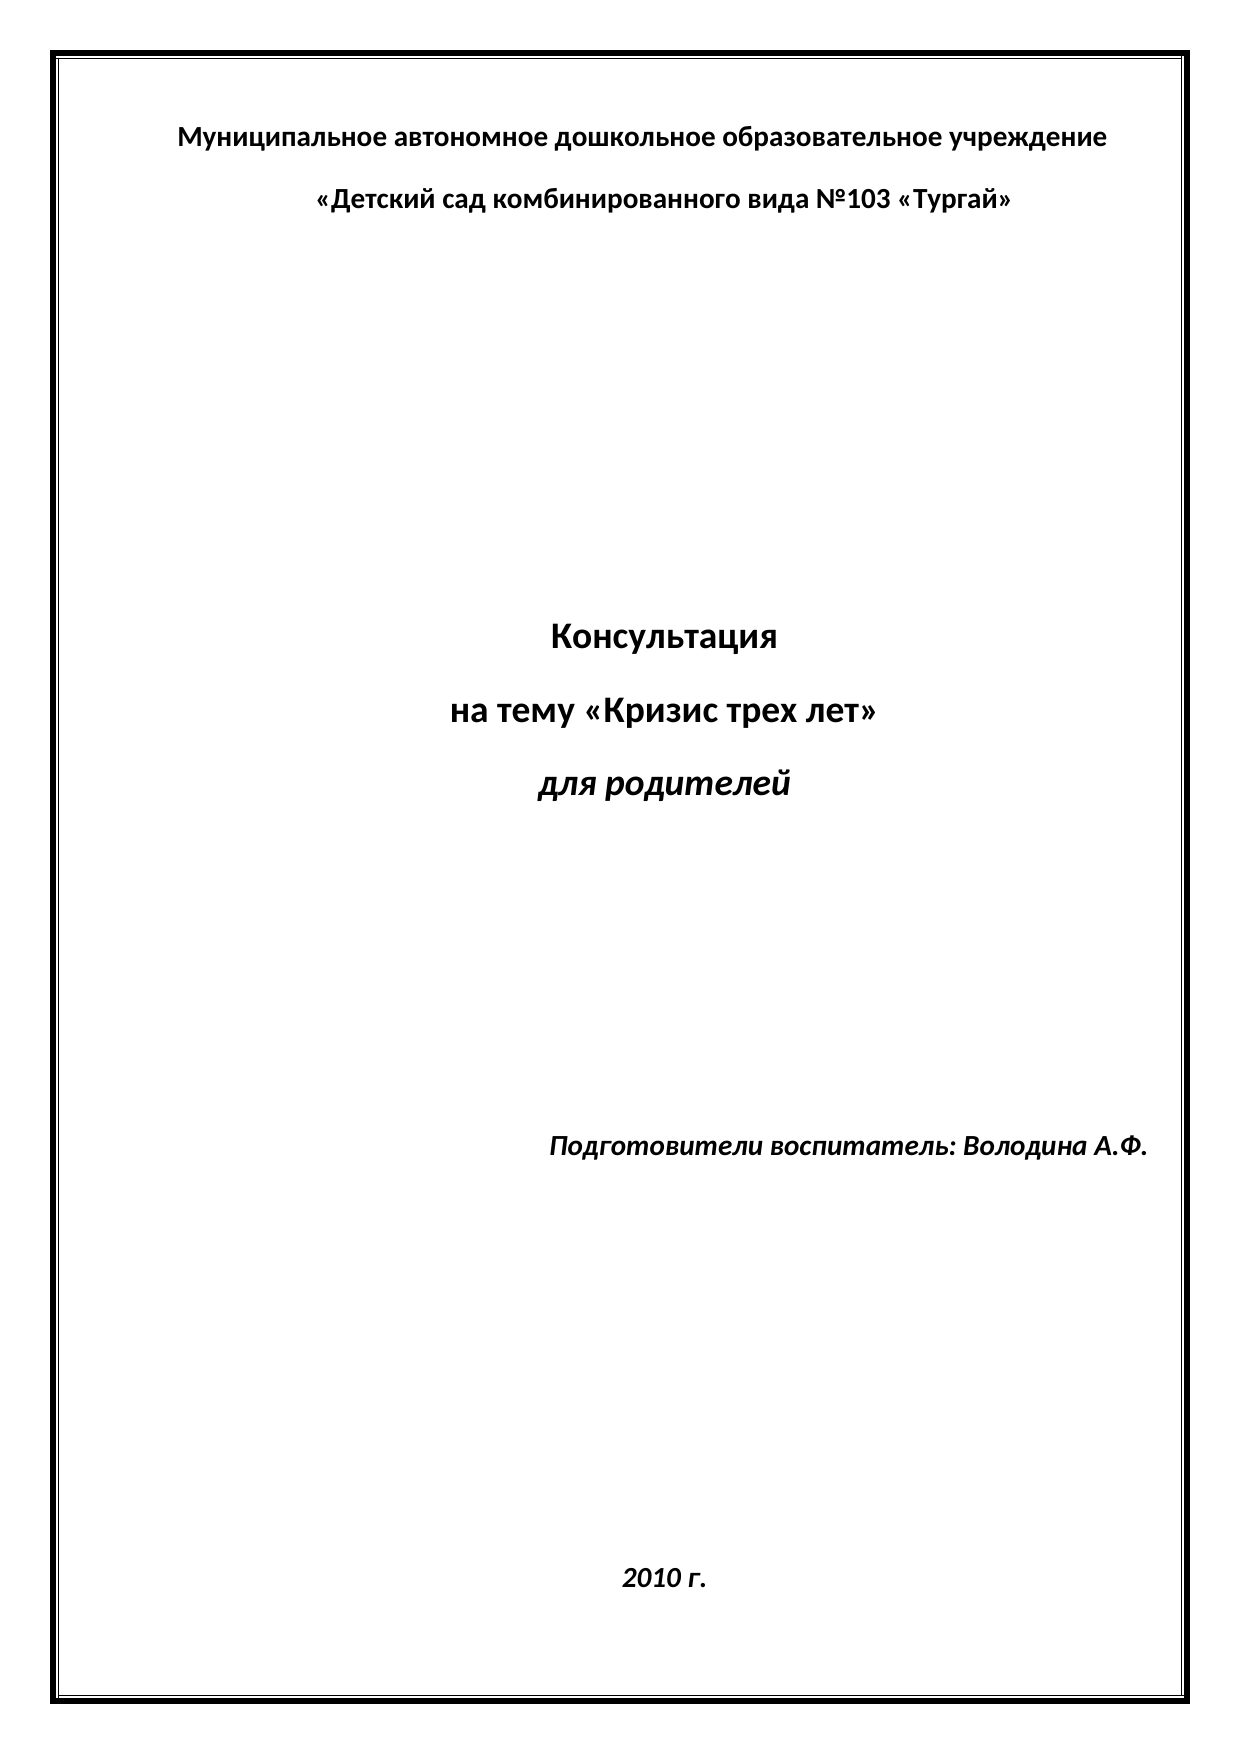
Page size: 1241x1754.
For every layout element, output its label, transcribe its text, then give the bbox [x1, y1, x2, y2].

text Консультация [177, 612, 1152, 658]
text Муниципальное автономное дошкольное образовательное учреждение [177, 118, 1152, 154]
text «Детский сад комбинированного вида №103 «Тургай» [177, 180, 1152, 216]
text на тему «Кризис трех лет» [177, 686, 1152, 732]
text для родителей [177, 759, 1152, 805]
text Подготовители воспитатель: Володина А.Ф. [472, 1127, 1152, 1163]
text 2010 г. [177, 1559, 1152, 1595]
